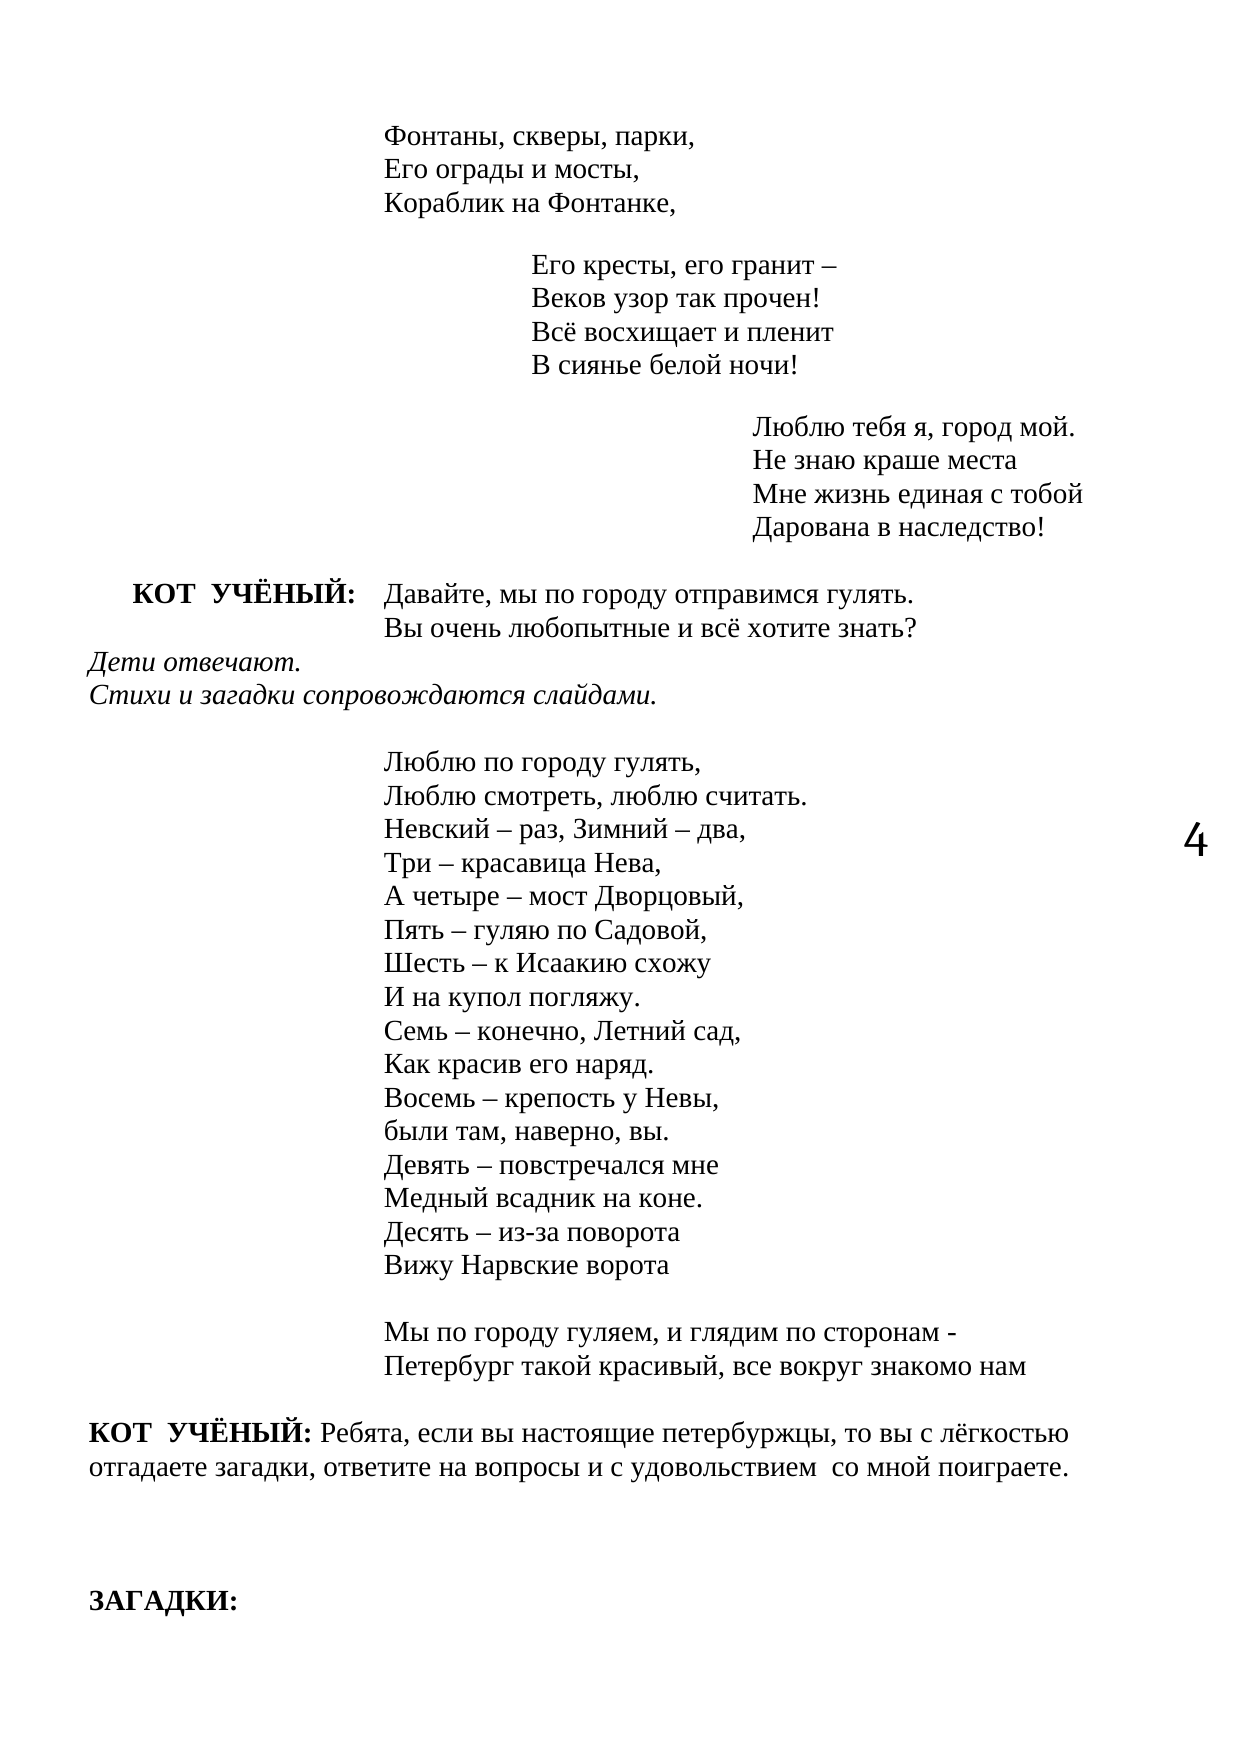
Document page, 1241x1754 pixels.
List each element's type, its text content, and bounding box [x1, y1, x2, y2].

text Дети отвечают. [89, 644, 1152, 677]
text КОТ УЧЁНЫЙ: Давайте, мы по городу отправимся гулять. [89, 577, 1152, 610]
text Десять – из-за поворота [89, 1214, 1152, 1247]
text Шесть – к Исаакию схожу [89, 946, 1152, 979]
text И на купол погляжу. [89, 979, 1152, 1013]
text В сиянье белой ночи! [310, 347, 1152, 381]
text А четыре – мост Дворцовый, [89, 878, 1152, 912]
text Семь – конечно, Летний сад, [89, 1013, 1152, 1046]
text Дарована в наследство! [457, 509, 1152, 543]
text Кораблик на Фонтанке, [162, 185, 1152, 219]
text Не знаю краше места [457, 442, 1152, 476]
text были там, наверно, вы. [89, 1113, 1152, 1147]
text Девять – повстречался мне [89, 1147, 1152, 1180]
text Восемь – крепость у Невы, [89, 1080, 1152, 1113]
text Фонтаны, скверы, парки, [162, 118, 1152, 152]
text КОТ УЧЁНЫЙ: Ребята, если вы настоящие петербуржцы, то вы с лёгкостью отгадаете загадки, ответите на вопросы и с удовольствием со мной поиграете. [89, 1415, 1152, 1482]
text Как красив его наряд. [89, 1046, 1152, 1080]
text Вы очень любопытные и всё хотите знать? [89, 610, 1152, 644]
text Мы по городу гуляем, и глядим по сторонам - Петербург такой красивый, все вокруг знакомо нам [89, 1314, 1152, 1382]
text Стихи и загадки сопровождаются слайдами. [89, 677, 1152, 711]
text Невский – раз, Зимний – два, [89, 811, 1152, 845]
text Всё восхищает и пленит [310, 314, 1152, 347]
text Медный всадник на коне. [89, 1180, 1152, 1214]
text Люблю тебя я, город мой. [457, 409, 1152, 442]
text Люблю по городу гулять, [89, 744, 1152, 778]
text Мне жизнь единая с тобой [531, 476, 1152, 509]
text Три – красавица Нева, [89, 845, 1152, 878]
text Его кресты, его гранит – [310, 247, 1152, 280]
text Вижу Нарвские ворота [89, 1247, 1152, 1281]
text Его ограды и мосты, [162, 152, 1152, 185]
text ЗАГАДКИ: [89, 1583, 1152, 1616]
text Веков узор так прочен! [384, 280, 1152, 314]
text Люблю смотреть, люблю считать. [89, 778, 1152, 811]
text Пять – гуляю по Садовой, [89, 912, 1152, 946]
